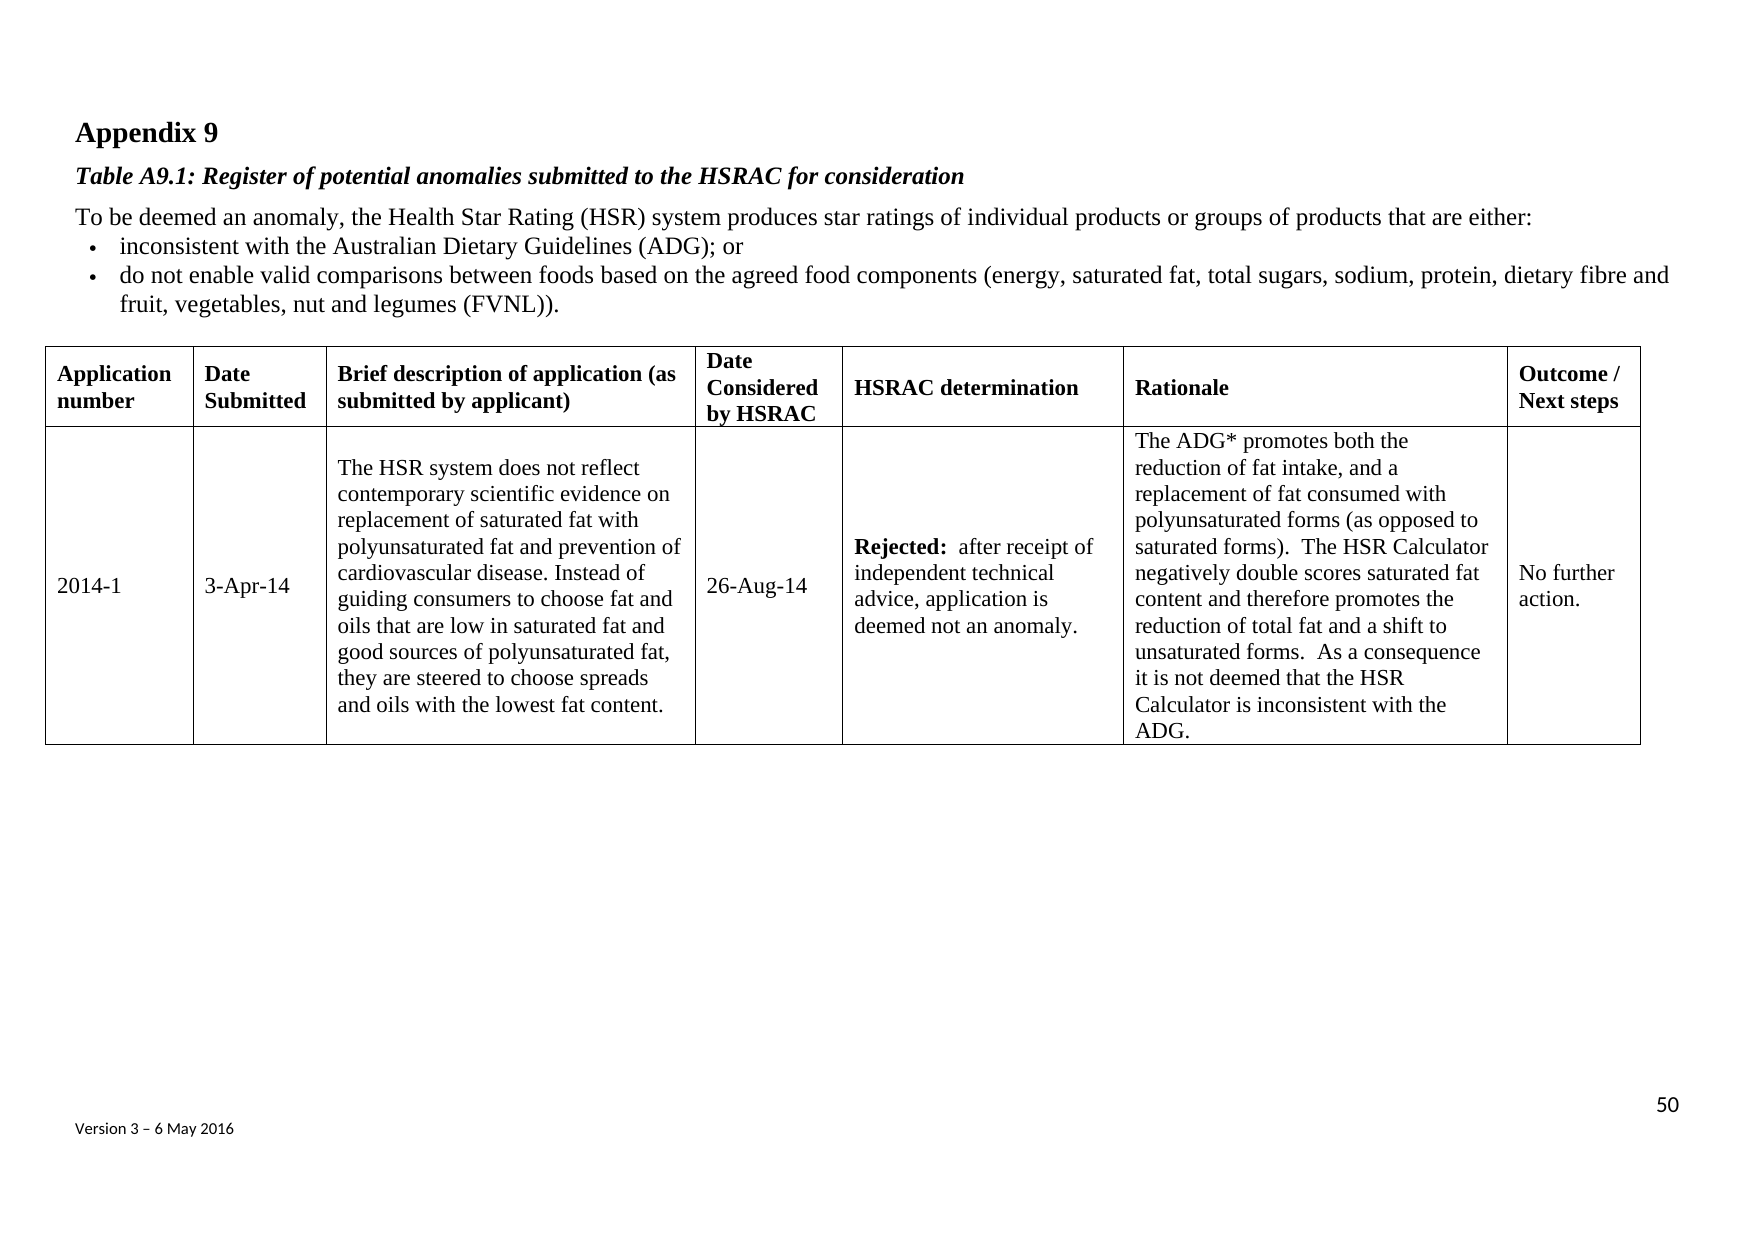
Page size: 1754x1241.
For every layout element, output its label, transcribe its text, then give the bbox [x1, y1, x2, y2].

table_cell No further action. [1508, 427, 1640, 743]
table_cell 3-Apr-14 [194, 427, 326, 743]
table_cell The ADG* promotes both the reduction of fat intake, and a replacement of fat consumed with polyunsaturated forms (as opposed to saturated forms). The HSR Calculator negatively double scores saturated fat content and therefore promotes the reduction of total fat and a shift to unsaturated forms. As a consequence it is not deemed that the HSR Calculator is inconsistent with the ADG. [1124, 427, 1507, 743]
table_cell Rejected: after receipt of independent technical advice, application is deemed not an anomaly. [843, 427, 1123, 743]
table_header Date Submitted [194, 347, 326, 426]
table_cell 26-Aug-14 [696, 427, 842, 743]
text To be deemed an anomaly, the Health Star Rating (HSR) system produces star ratings of individual products or groups of products that are either: [75, 202, 1679, 231]
table_header Rationale [1124, 347, 1507, 426]
subtitle Table A9.1: Register of potential anomalies submitted to the HSRAC for consideration [75, 161, 1679, 190]
table_header Date Considered by HSRAC [696, 347, 842, 426]
table_header Application number [46, 347, 193, 426]
table_cell The HSR system does not reflect contemporary scientific evidence on replacement of saturated fat with polyunsaturated fat and prevention of cardiovascular disease. Instead of guiding consumers to choose fat and oils that are low in saturated fat and good sources of polyunsaturated fat, they are steered to choose spreads and oils with the lowest fat content. [327, 427, 695, 743]
table_header HSRAC determination [843, 347, 1123, 426]
subtitle inconsistent with the Australian Dietary Guidelines (ADG); or [90, 231, 1679, 260]
table_header Brief description of application (as submitted by applicant) [327, 347, 695, 426]
subtitle do not enable valid comparisons between foods based on the agreed food components (energy, saturated fat, total sugars, sodium, protein, dietary fibre and fruit, vegetables, nut and legumes (FVNL)). [90, 260, 1679, 317]
table_cell 2014-1 [46, 427, 193, 743]
subtitle Appendix 9 [75, 115, 1679, 149]
table_header Outcome / Next steps [1508, 347, 1640, 426]
